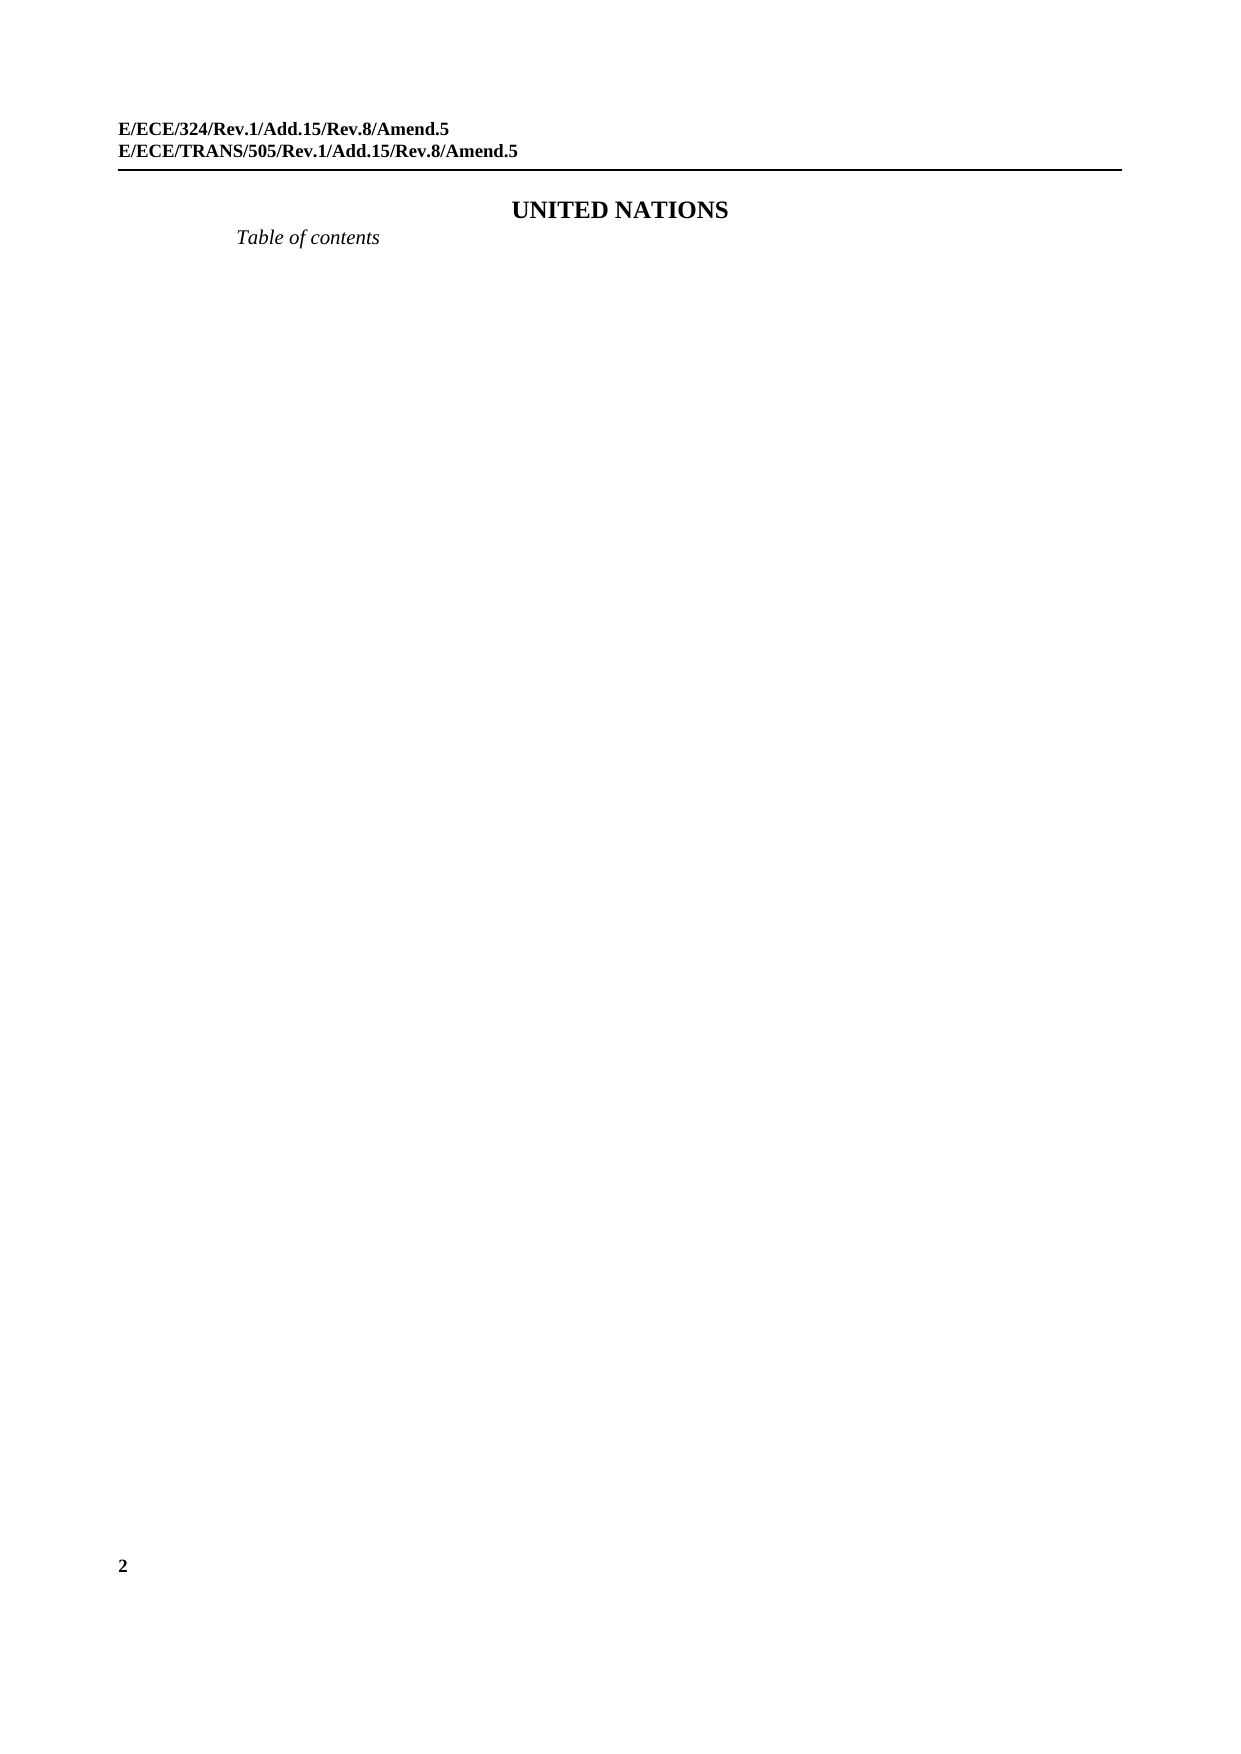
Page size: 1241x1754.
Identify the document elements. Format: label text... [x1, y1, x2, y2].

text UNITED NATIONS [118, 196, 1122, 224]
text Table of contents [236, 224, 1004, 249]
